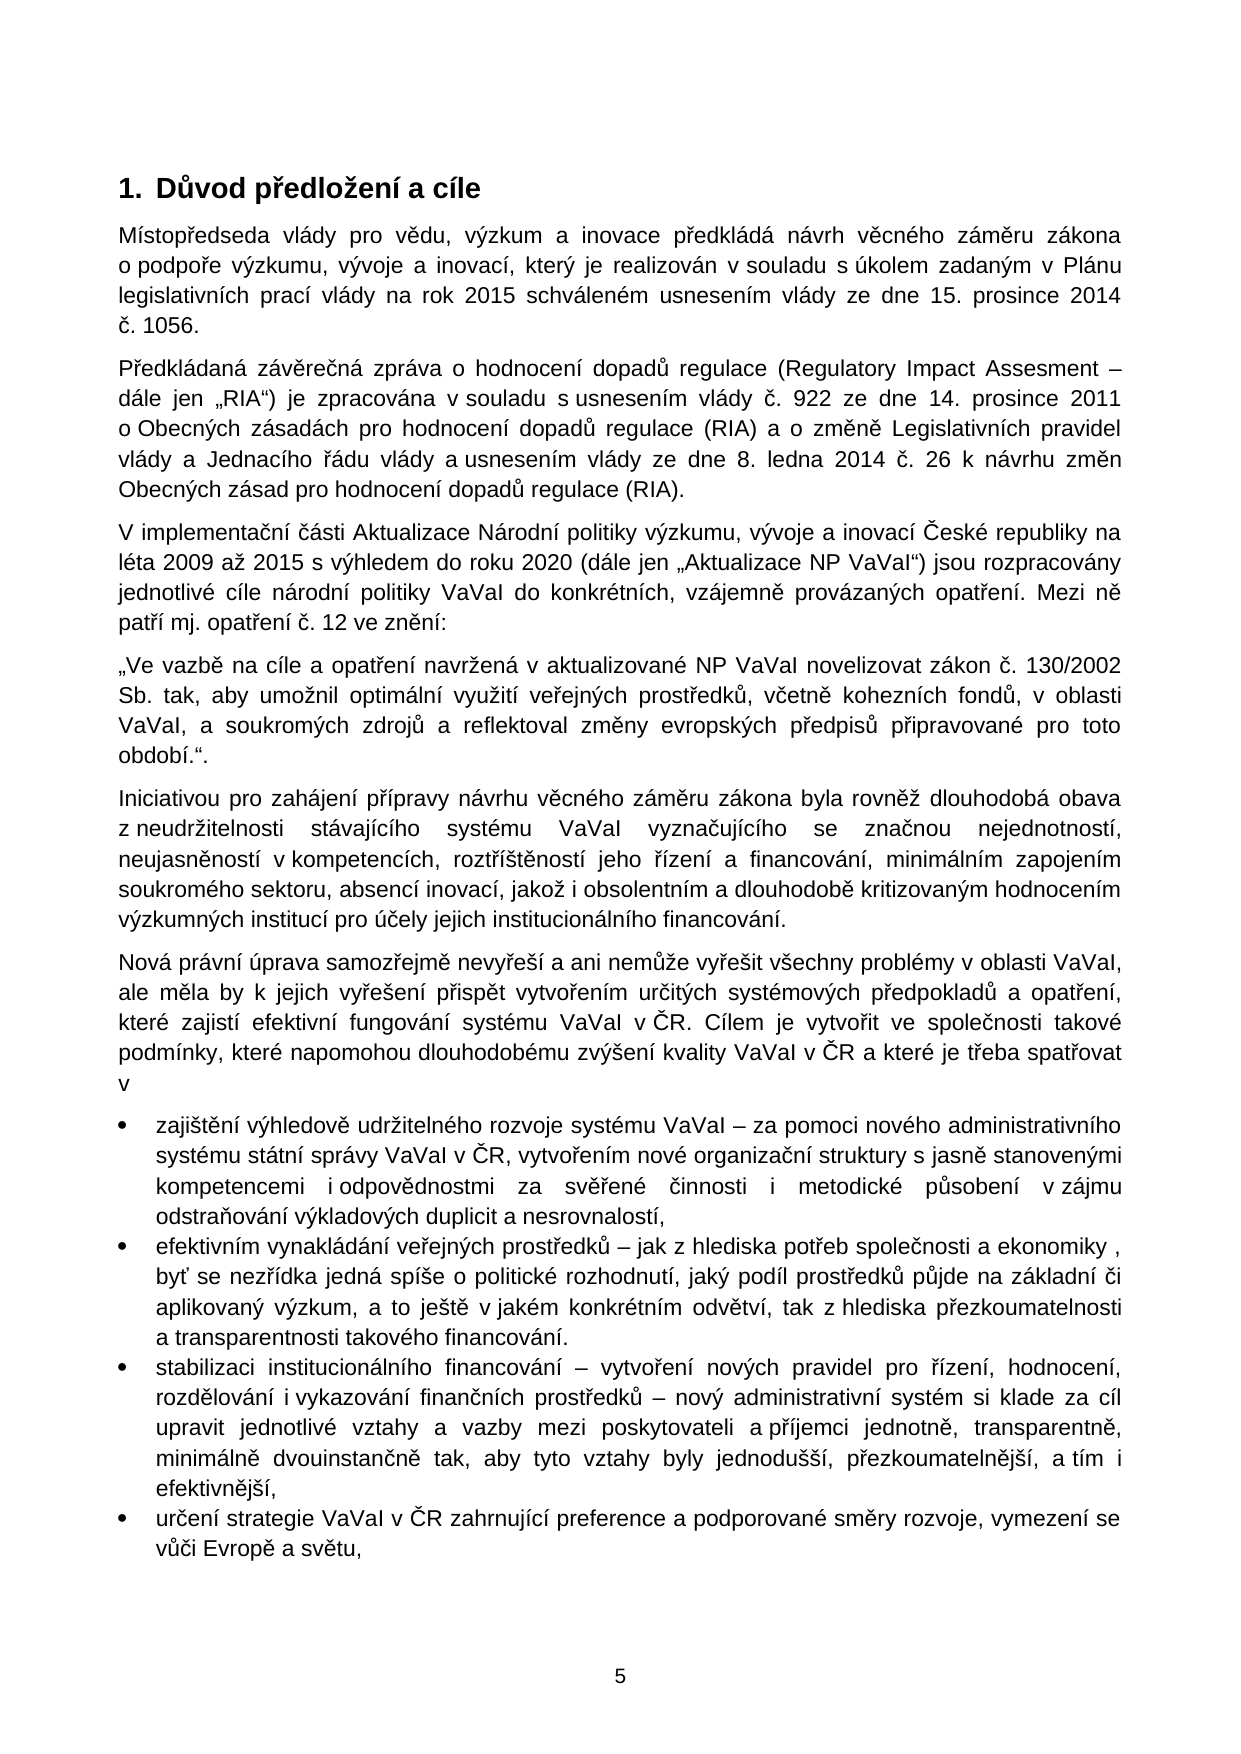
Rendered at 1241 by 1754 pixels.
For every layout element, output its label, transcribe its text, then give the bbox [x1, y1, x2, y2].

list stabilizaci institucionálního financování – vytvoření nových pravidel pro řízení, hodnocení, rozdělování i vykazování finančních prostředků – nový administrativní systém si klade za cíl upravit jednotlivé vztahy a vazby mezi poskytovateli a příjemci jednotně, transparentně, minimálně dvouinstančně tak, aby tyto vztahy byly jednodušší, přezkoumatelnější, a tím i efektivnější, [118, 1354, 1122, 1501]
text „Ve vazbě na cíle a opatření navržená v aktualizované NP VaVaI novelizovat zákon č. 130/2002 Sb. tak, aby umožnil optimální využití veřejných prostředků, včetně kohezních fondů, v oblasti VaVaI, a soukromých zdrojů a reflektoval změny evropských předpisů připravované pro toto období.“. [118, 652, 1122, 769]
text Předkládaná závěrečná zpráva o hodnocení dopadů regulace (Regulatory Impact Assesment – dále jen „RIA“) je zpracována v souladu s usnesením vlády č. 922 ze dne 14. prosince 2011 o Obecných zásadách pro hodnocení dopadů regulace (RIA) a o změně Legislativních pravidel vlády a Jednacího řádu vlády a usnesením vlády ze dne 8. ledna 2014 č. 26 k návrhu změn Obecných zásad pro hodnocení dopadů regulace (RIA). [118, 355, 1122, 502]
text Nová právní úprava samozřejmě nevyřeší a ani nemůže vyřešit všechny problémy v oblasti VaVaI, ale měla by k jejich vyřešení přispět vytvořením určitých systémových předpokladů a opatření, které zajistí efektivní fungování systému VaVaI v ČR. Cílem je vytvořit ve společnosti takové podmínky, které napomohou dlouhodobému zvýšení kvality VaVaI v ČR a které je třeba spatřovat v [118, 949, 1122, 1096]
text V implementační části Aktualizace Národní politiky výzkumu, vývoje a inovací České republiky na léta 2009 až 2015 s výhledem do roku 2020 (dále jen „Aktualizace NP VaVaI“) jsou rozpracovány jednotlivé cíle národní politiky VaVaI do konkrétních, vzájemně provázaných opatření. Mezi ně patří mj. opatření č. 12 ve znění: [118, 518, 1122, 636]
list zajištění výhledově udržitelného rozvoje systému VaVaI – za pomoci nového administrativního systému státní správy VaVaI v ČR, vytvořením nové organizační struktury s jasně stanovenými kompetencemi i odpovědnostmi za svěřené činnosti i metodické působení v zájmu odstraňování výkladových duplicit a nesrovnalostí, [118, 1112, 1122, 1229]
subtitle Důvod předložení a cíle [118, 171, 1122, 204]
text Iniciativou pro zahájení přípravy návrhu věcného záměru zákona byla rovněž dlouhodobá obava z neudržitelnosti stávajícího systému VaVaI vyznačujícího se značnou nejednotností, neujasněností v kompetencích, roztříštěností jeho řízení a financování, minimálním zapojením soukromého sektoru, absencí inovací, jakož i obsolentním a dlouhodobě kritizovaným hodnocením výzkumných institucí pro účely jejich institucionálního financování. [118, 785, 1122, 932]
list určení strategie VaVaI v ČR zahrnující preference a podporované směry rozvoje, vymezení se vůči Evropě a světu, [118, 1505, 1122, 1562]
text Místopředseda vlády pro vědu, výzkum a inovace předkládá návrh věcného záměru zákona o podpoře výzkumu, vývoje a inovací, který je realizován v souladu s úkolem zadaným v Plánu legislativních prací vlády na rok 2015 schváleném usnesením vlády ze dne 15. prosince 2014 č. 1056. [118, 222, 1122, 339]
list efektivním vynakládání veřejných prostředků – jak z hlediska potřeb společnosti a ekonomiky , byť se nezřídka jedná spíše o politické rozhodnutí, jaký podíl prostředků půjde na základní či aplikovaný výzkum, a to ještě v jakém konkrétním odvětví, tak z hlediska přezkoumatelnosti a transparentnosti takového financování. [118, 1233, 1122, 1350]
